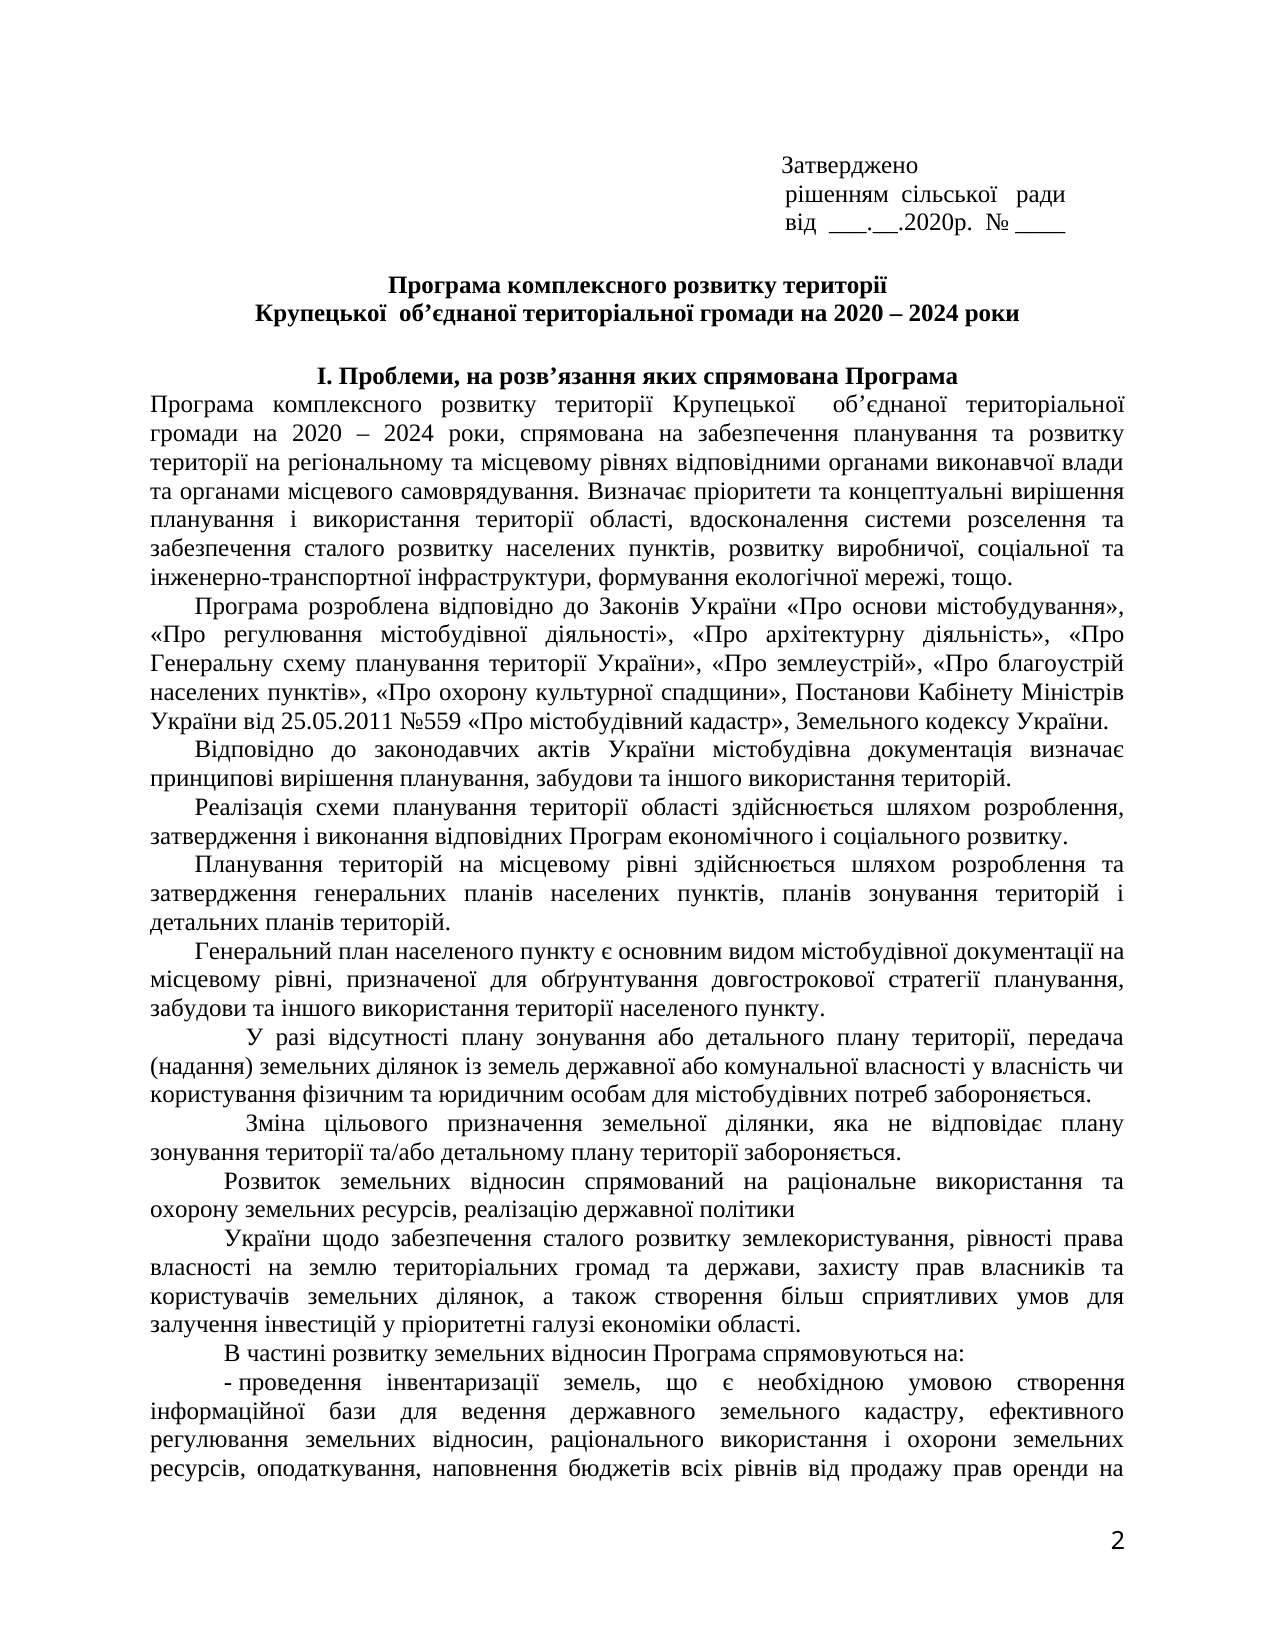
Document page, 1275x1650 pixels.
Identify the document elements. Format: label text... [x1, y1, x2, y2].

text І. Проблеми, на розв’язання яких спрямована Програма [150, 361, 1125, 389]
text У разі відсутності плану зонування або детального плану території, передача (надання) земельних ділянок із земель державної або комунальної власності у власність чи користування фізичним та юридичним особам для містобудівних потреб забороняється. [150, 1022, 1125, 1108]
text Зміна цільового призначення земельної ділянки, яка не відповідає плану зонування території та/або детальному плану території забороняється. [150, 1108, 1125, 1166]
text Крупецької об’єднаної територіальної громади на 2020 – 2024 роки [150, 298, 1125, 327]
text Відповідно до законодавчих актів України містобудівна документація визначає принципові вирішення планування, забудови та іншого використання територій. [150, 734, 1125, 792]
text від ___.__.2020р. № ____ [785, 207, 1125, 236]
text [150, 1367, 1125, 1482]
text України щодо забезпечення сталого розвитку землекористування, рівності права власності на землю територіальних громад та держави, захисту прав власників та користувачів земельних ділянок, а також створення більш сприятливих умов для залучення інвестицій у пріоритетні галузі економіки області. [150, 1223, 1125, 1338]
text В частині розвитку земельних відносин Програма спрямовуються на: [150, 1338, 1125, 1367]
text Програма розроблена відповідно до Законів України «Про основи містобудування», «Про регулювання містобудівної діяльності», «Про архітектурну діяльність», «Про Генеральну схему планування території України», «Про землеустрій», «Про благоустрій населених пунктів», «Про охорону культурної спадщини», Постанови Кабінету Міністрів України від 25.05.2011 №559 «Про містобудівний кадастр», Земельного кодексу України. [150, 591, 1125, 734]
text Планування територій на місцевому рівні здійснюється шляхом розроблення та затвердження генеральних планів населених пунктів, планів зонування територій і детальних планів територій. [150, 849, 1125, 936]
text Генеральний план населеного пункту є основним видом містобудівної документації на місцевому рівні, призначеної для обґрунтування довгострокової стратегії планування, забудови та іншого використання території населеного пункту. [150, 936, 1125, 1022]
text Затверджено [150, 150, 1125, 179]
text рішенням сільської ради [785, 179, 1125, 207]
text Реалізація схеми планування території області здійснюється шляхом розроблення, затвердження і виконання відповідних Програм економічного і соціального розвитку. [150, 792, 1125, 849]
text Програма комплексного розвитку території [150, 270, 1125, 298]
text Розвиток земельних відносин спрямований на раціональне використання та охорону земельних ресурсів, реалізацію державної політики [150, 1166, 1125, 1223]
text Програма комплексного розвитку території Крупецької об’єднаної територіальної громади на 2020 – 2024 роки, спрямована на забезпечення планування та розвитку території на регіональному та місцевому рівнях відповідними органами виконавчої влади та органами місцевого самоврядування. Визначає пріоритети та концептуальні вирішення планування і використання території області, вдосконалення системи розселення та забезпечення сталого розвитку населених пунктів, розвитку виробничої, соціальної та інженерно-транспортної інфраструктури, формування екологічної мережі, тощо. [150, 389, 1125, 591]
